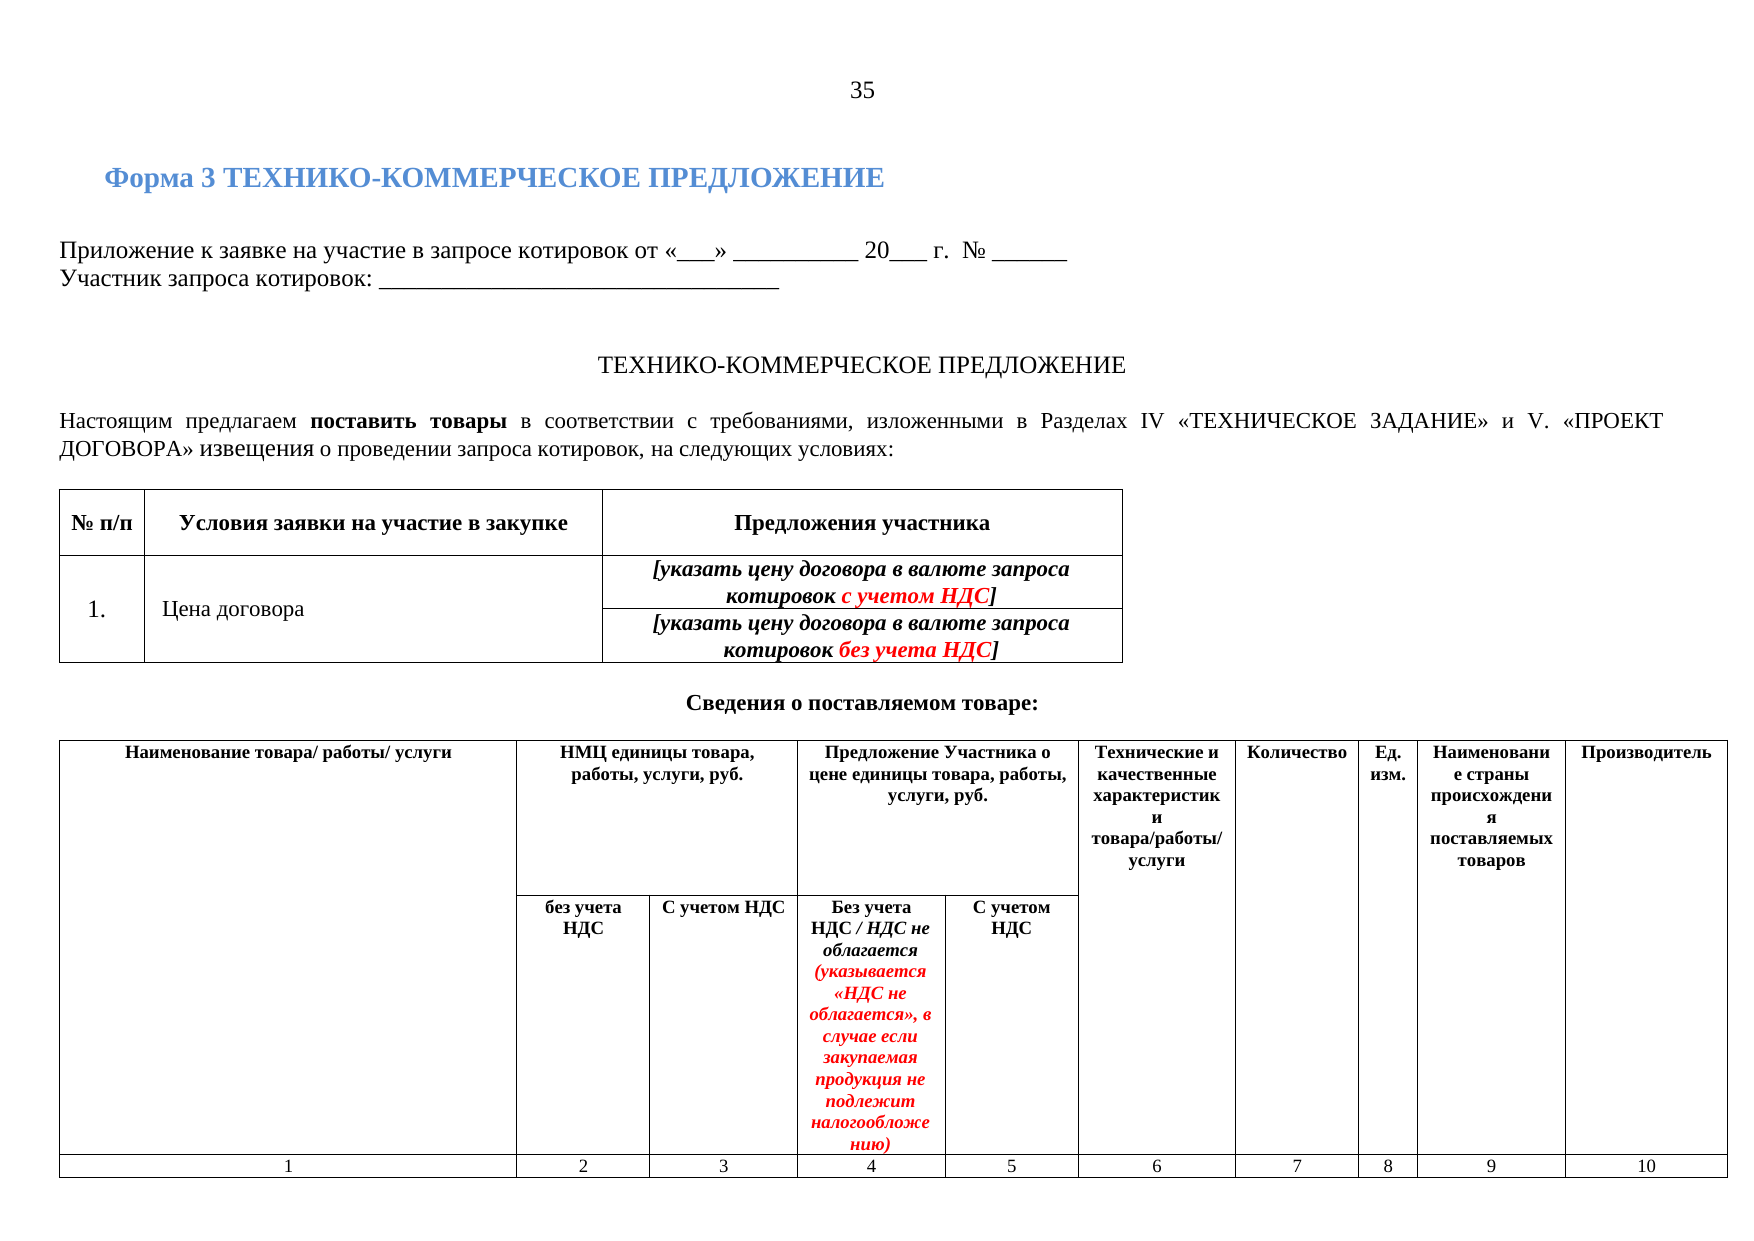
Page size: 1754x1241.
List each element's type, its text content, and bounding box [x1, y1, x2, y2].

table_header Технические и качественные характеристики товара/работы/ услуги [1079, 741, 1235, 1154]
table_cell [60, 556, 144, 662]
table_header Условия заявки на участие в закупке [145, 490, 602, 554]
table_cell 3 [650, 1155, 797, 1177]
text Приложение к заявке на участие в запросе котировок от «___» __________ 20___ г. № ______ [59, 235, 1665, 263]
text Участник запроса котировок: ________________________________ [59, 263, 1665, 292]
table_cell 1 [60, 1155, 516, 1177]
subtitle Форма 3 ТЕХНИКО-КОММЕРЧЕСКОЕ ПРЕДЛОЖЕНИЕ [104, 160, 1665, 193]
table_header НМЦ единицы товара, работы, услуги, руб. [517, 741, 797, 894]
text Сведения о поставляемом товаре: [59, 689, 1665, 716]
table_cell 2 [517, 1155, 649, 1177]
table_cell 5 [946, 1155, 1078, 1177]
table_header Предложения участника [603, 490, 1122, 554]
table_cell С учетом НДС [946, 896, 1078, 1154]
text ТЕХНИКО-КОММЕРЧЕСКОЕ ПРЕДЛОЖЕНИЕ [59, 350, 1665, 378]
table_header Наименование страны происхождения поставляемых товаров [1418, 741, 1565, 1154]
text Настоящим предлагаем поставить товары в соответствии с требованиями, изложенными в Разделах IV «ТЕХНИЧЕСКОЕ ЗАДАНИЕ» и V. «ПРОЕКТ ДОГОВОРА» извещения о проведении запроса котировок, на следующих условиях: [59, 407, 1665, 462]
table_header № п/п [60, 490, 144, 554]
table_cell Без учета НДС / НДС не облагается (указывается «НДС не облагается», в случае если закупаемая продукция не подлежит налогообложению) [798, 896, 945, 1154]
table_header Предложение Участника о цене единицы товара, работы, услуги, руб. [798, 741, 1078, 894]
table_cell [указать цену договора в валюте запроса котировок без учета НДС] [603, 609, 1122, 662]
table_cell 4 [798, 1155, 945, 1177]
table_cell 7 [1236, 1155, 1358, 1177]
table_header Наименование товара/ работы/ услуги [60, 741, 516, 1154]
table_header Ед. изм. [1359, 741, 1417, 1154]
table_cell 8 [1359, 1155, 1417, 1177]
table_cell 9 [1418, 1155, 1565, 1177]
table_header Количество [1236, 741, 1358, 1154]
table_cell [указать цену договора в валюте запроса котировок с учетом НДС] [603, 556, 1122, 608]
table_cell С учетом НДС [650, 896, 797, 1154]
table_cell 6 [1079, 1155, 1235, 1177]
table_cell 10 [1566, 1155, 1727, 1177]
table_cell Цена договора [145, 556, 602, 662]
table_cell без учета НДС [517, 896, 649, 1154]
table_header Производитель [1566, 741, 1727, 1154]
